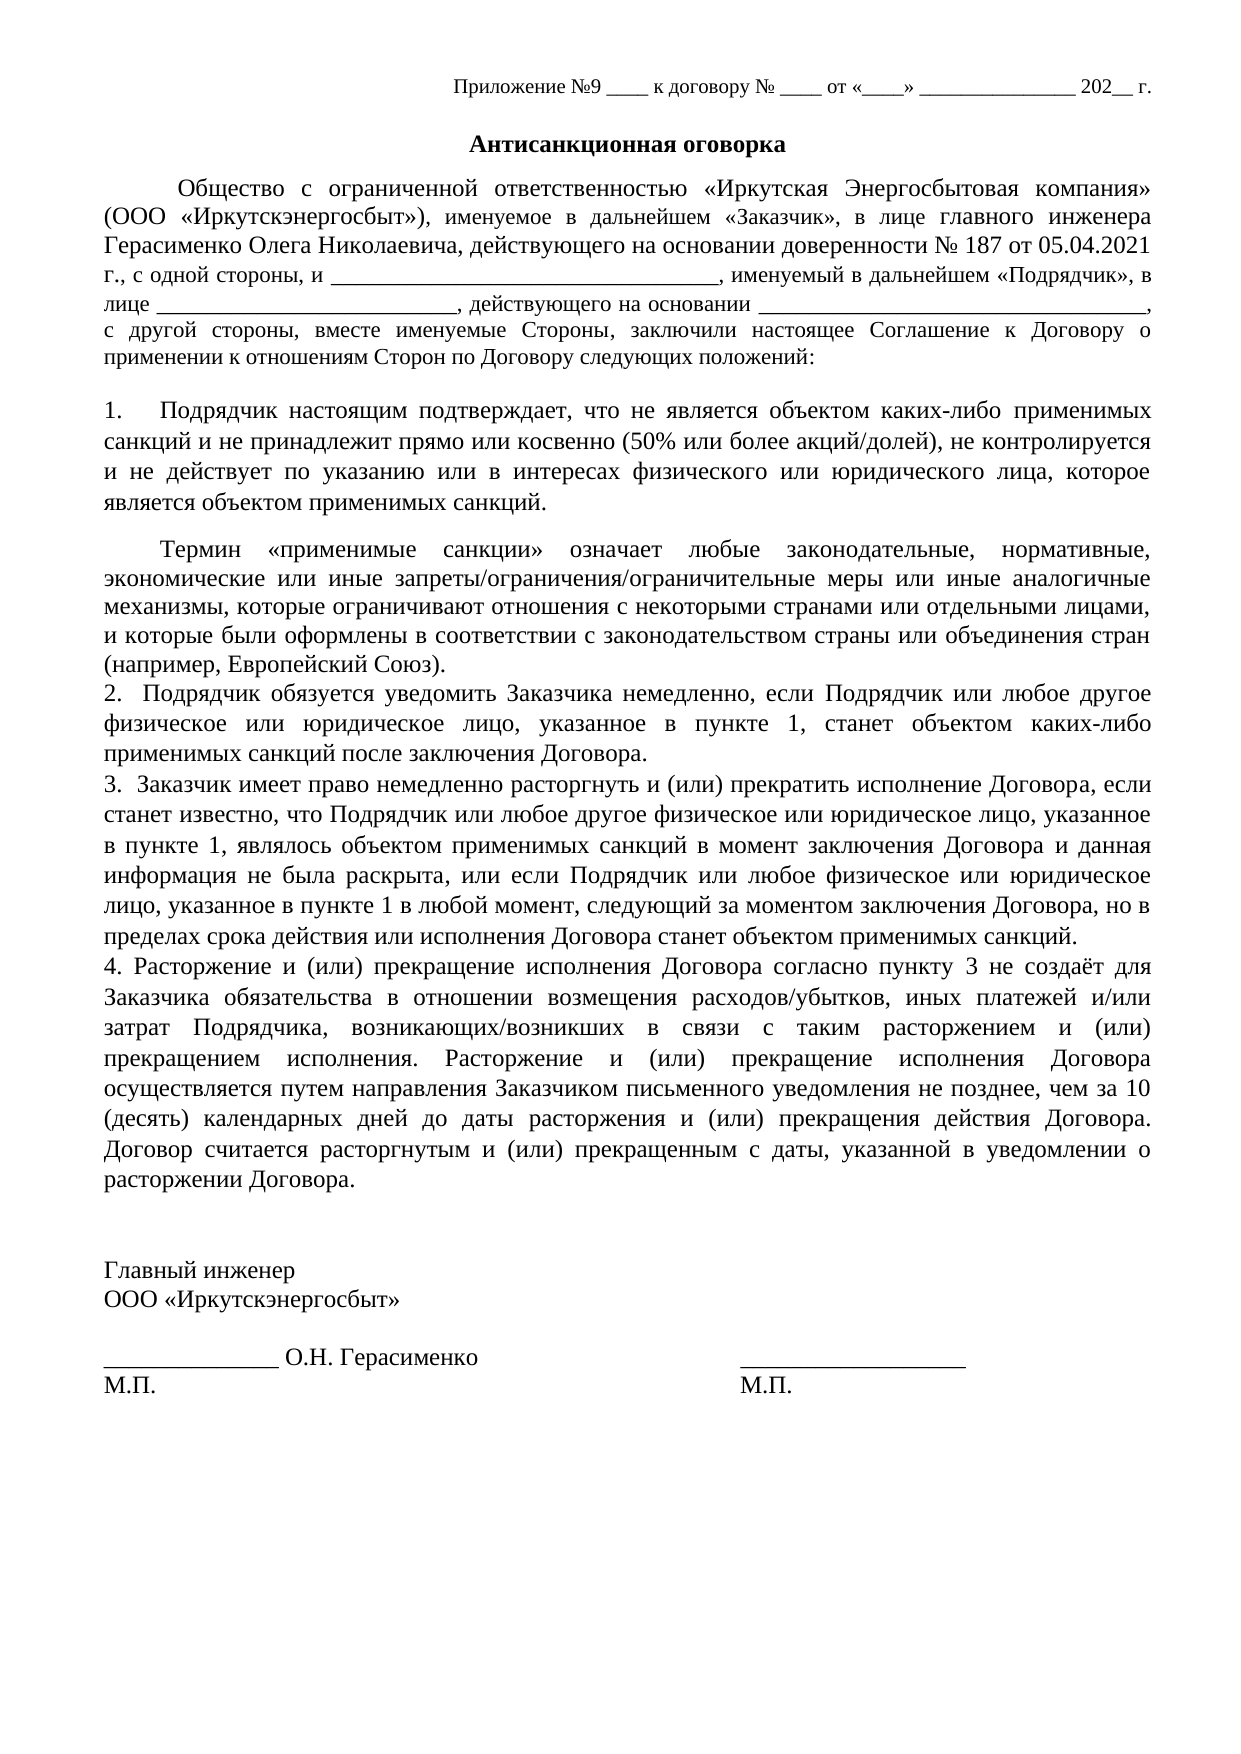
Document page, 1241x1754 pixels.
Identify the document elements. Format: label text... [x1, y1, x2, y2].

text ______________ О.Н. Герасименко __________________ [103, 1342, 1152, 1371]
list Подрядчик настоящим подтверждает, что не является объектом каких-либо применимых санкций и не принадлежит прямо или косвенно (50% или более акций/долей), не контролируется и не действует по указанию или в интересах физического или юридического лица, которое является объектом применимых санкций. [103, 396, 1152, 516]
text 3. Заказчик имеет право немедленно расторгнуть и (или) прекратить исполнение Договора, если станет известно, что Подрядчик или любое другое физическое или юридическое лицо, указанное в пункте 1, являлось объектом применимых санкций в момент заключения Договора и данная информация не была раскрыта, или если Подрядчик или любое физическое или юридическое лицо, указанное в пункте 1 в любой момент, следующий за моментом заключения Договора, но в пределах срока действия или исполнения Договора станет объектом применимых санкций. [103, 769, 1152, 950]
text 2. Подрядчик обязуется уведомить Заказчика немедленно, если Подрядчик или любое другое физическое или юридическое лицо, указанное в пункте 1, станет объектом каких-либо применимых санкций после заключения Договора. [103, 678, 1152, 767]
text Термин «применимые санкции» означает любые законодательные, нормативные, экономические или иные запреты/ограничения/ограничительные меры или иные аналогичные механизмы, которые ограничивают отношения с некоторыми странами или отдельными лицами, и которые были оформлены в соответствии с законодательством страны или объединения стран (например, Европейский Союз). [103, 534, 1152, 678]
text Общество с ограниченной ответственностью «Иркутская Энергосбытовая компания» (ООО «Иркутскэнергосбыт»), именуемое в дальнейшем «Заказчик», в лице главного инженера Герасименко Олега Николаевича, действующего на основании доверенности № 187 от 05.04.2021 г., с одной стороны, и _______________________________, именуемый в дальнейшем «Подрядчик», в лице ________________________, действующего на основании _______________________________, с другой стороны, вместе именуемые Стороны, заключили настоящее Соглашение к Договору о применении к отношениям Сторон по Договору следующих положений: [103, 173, 1152, 369]
text Приложение №9 ____ к договору № ____ от «____» _______________ 202__ г. [108, 74, 1152, 98]
list Антисанкционная оговорка [103, 129, 1152, 157]
text ООО «Иркутскэнергосбыт» [103, 1284, 1152, 1313]
text 4. Расторжение и (или) прекращение исполнения Договора согласно пункту 3 не создаёт для Заказчика обязательства в отношении возмещения расходов/убытков, иных платежей и/или затрат Подрядчика, возникающих/возникших в связи с таким расторжением и (или) прекращением исполнения. Расторжение и (или) прекращение исполнения Договора осуществляется путем направления Заказчиком письменного уведомления не позднее, чем за 10 (десять) календарных дней до даты расторжения и (или) прекращения действия Договора. Договор считается расторгнутым и (или) прекращенным с даты, указанной в уведомлении о расторжении Договора. [103, 951, 1152, 1193]
text М.П. М.П. [103, 1371, 1152, 1399]
text Главный инженер [103, 1256, 1152, 1284]
